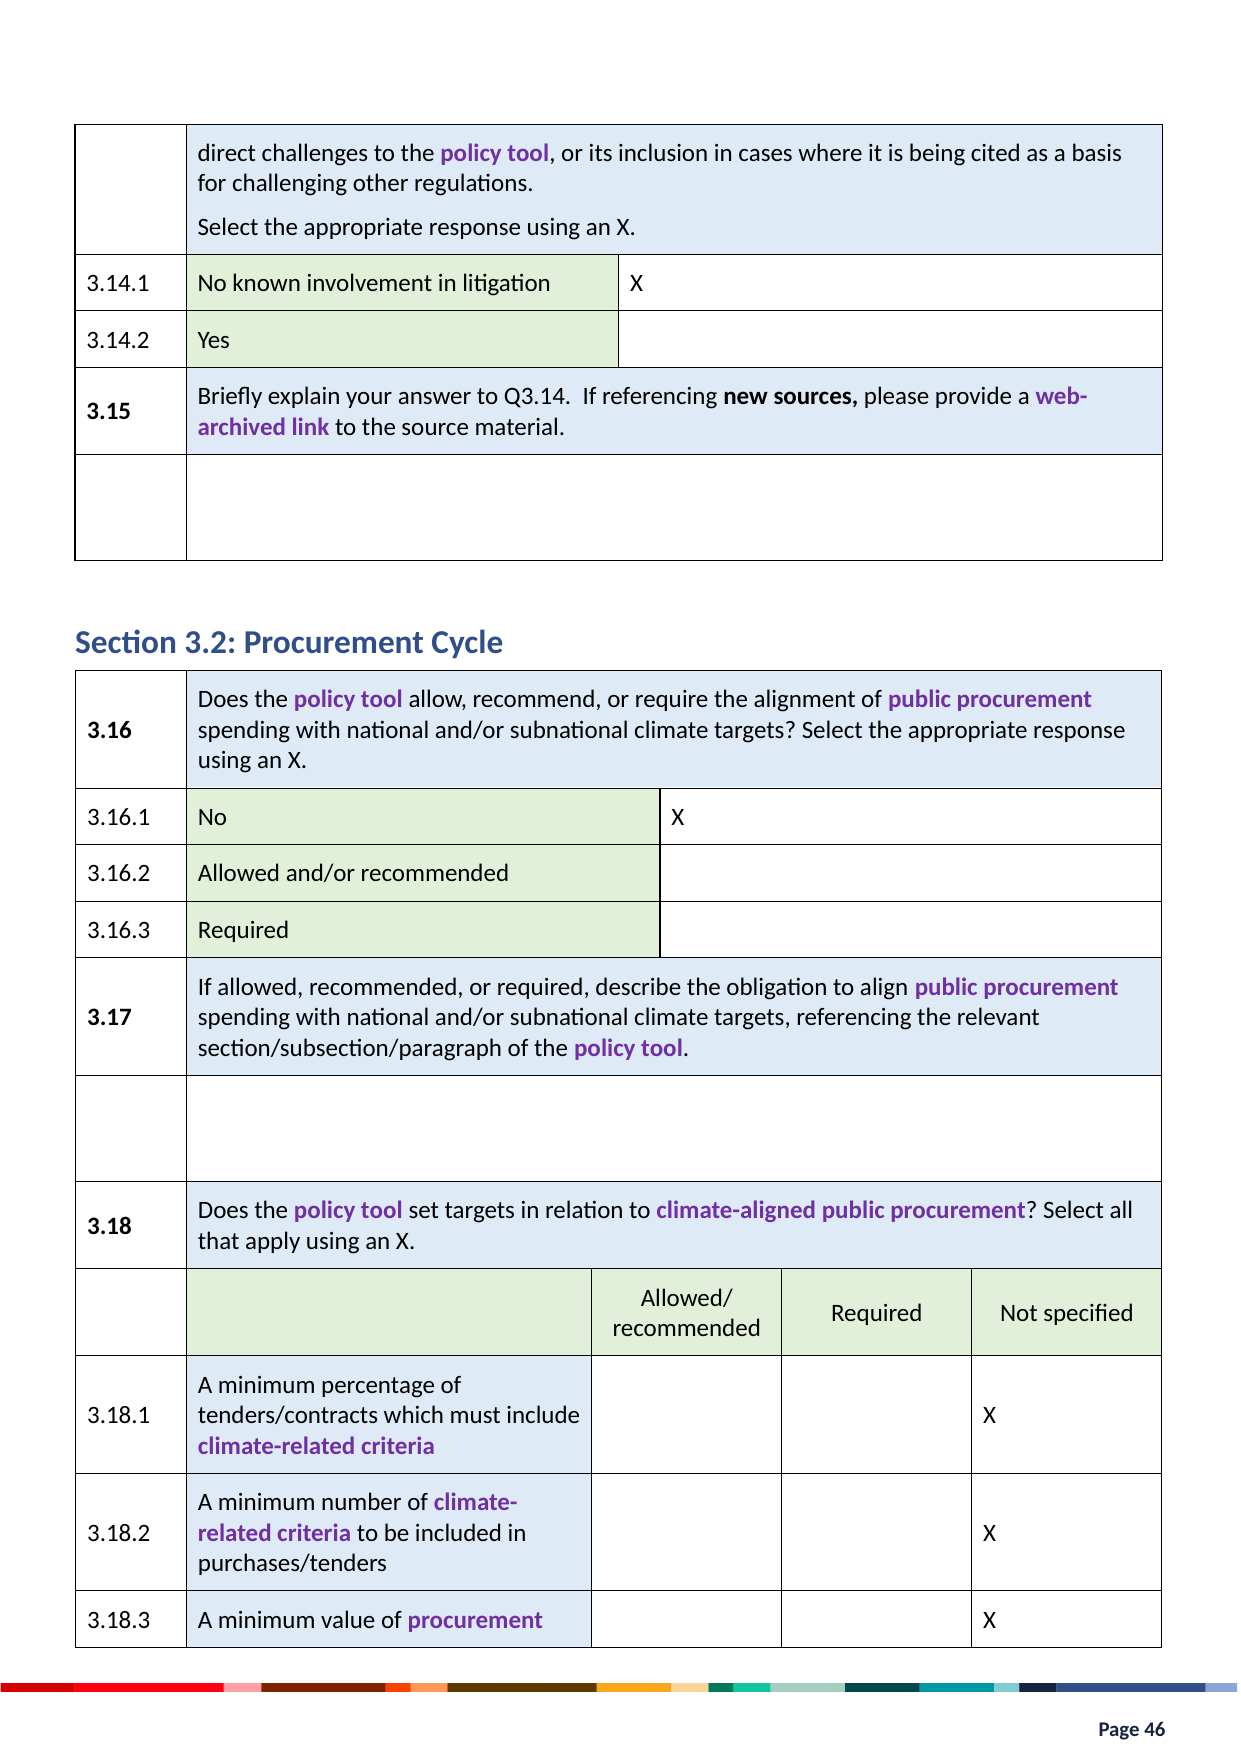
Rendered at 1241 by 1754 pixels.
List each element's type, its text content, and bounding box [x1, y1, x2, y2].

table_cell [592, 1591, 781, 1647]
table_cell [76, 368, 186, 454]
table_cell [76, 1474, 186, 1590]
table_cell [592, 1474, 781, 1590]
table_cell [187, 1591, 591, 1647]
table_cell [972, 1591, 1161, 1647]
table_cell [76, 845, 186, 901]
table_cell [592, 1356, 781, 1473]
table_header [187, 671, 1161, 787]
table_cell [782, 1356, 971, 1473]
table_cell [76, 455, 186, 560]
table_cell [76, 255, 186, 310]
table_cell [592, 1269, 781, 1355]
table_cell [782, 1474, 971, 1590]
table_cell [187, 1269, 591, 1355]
picture [0, 1683, 1236, 1692]
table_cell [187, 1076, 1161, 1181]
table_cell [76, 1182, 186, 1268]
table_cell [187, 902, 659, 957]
subtitle Section 3.2: Procurement Cycle [75, 621, 1165, 662]
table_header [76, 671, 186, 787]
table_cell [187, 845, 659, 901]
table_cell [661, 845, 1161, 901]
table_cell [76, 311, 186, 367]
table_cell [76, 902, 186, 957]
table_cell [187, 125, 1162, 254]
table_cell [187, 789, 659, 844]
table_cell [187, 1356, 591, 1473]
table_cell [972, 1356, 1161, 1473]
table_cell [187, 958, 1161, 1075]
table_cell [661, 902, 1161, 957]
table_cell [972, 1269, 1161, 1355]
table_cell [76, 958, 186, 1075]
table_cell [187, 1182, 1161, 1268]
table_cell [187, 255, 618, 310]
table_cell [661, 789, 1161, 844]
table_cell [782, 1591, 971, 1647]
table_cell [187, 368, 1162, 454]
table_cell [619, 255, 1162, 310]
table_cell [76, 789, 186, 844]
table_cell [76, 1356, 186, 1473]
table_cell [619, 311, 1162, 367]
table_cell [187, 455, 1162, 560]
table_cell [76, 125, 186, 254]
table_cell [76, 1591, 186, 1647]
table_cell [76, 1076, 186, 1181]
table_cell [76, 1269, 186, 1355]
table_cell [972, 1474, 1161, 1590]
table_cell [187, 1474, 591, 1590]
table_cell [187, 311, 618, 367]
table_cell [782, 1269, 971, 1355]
